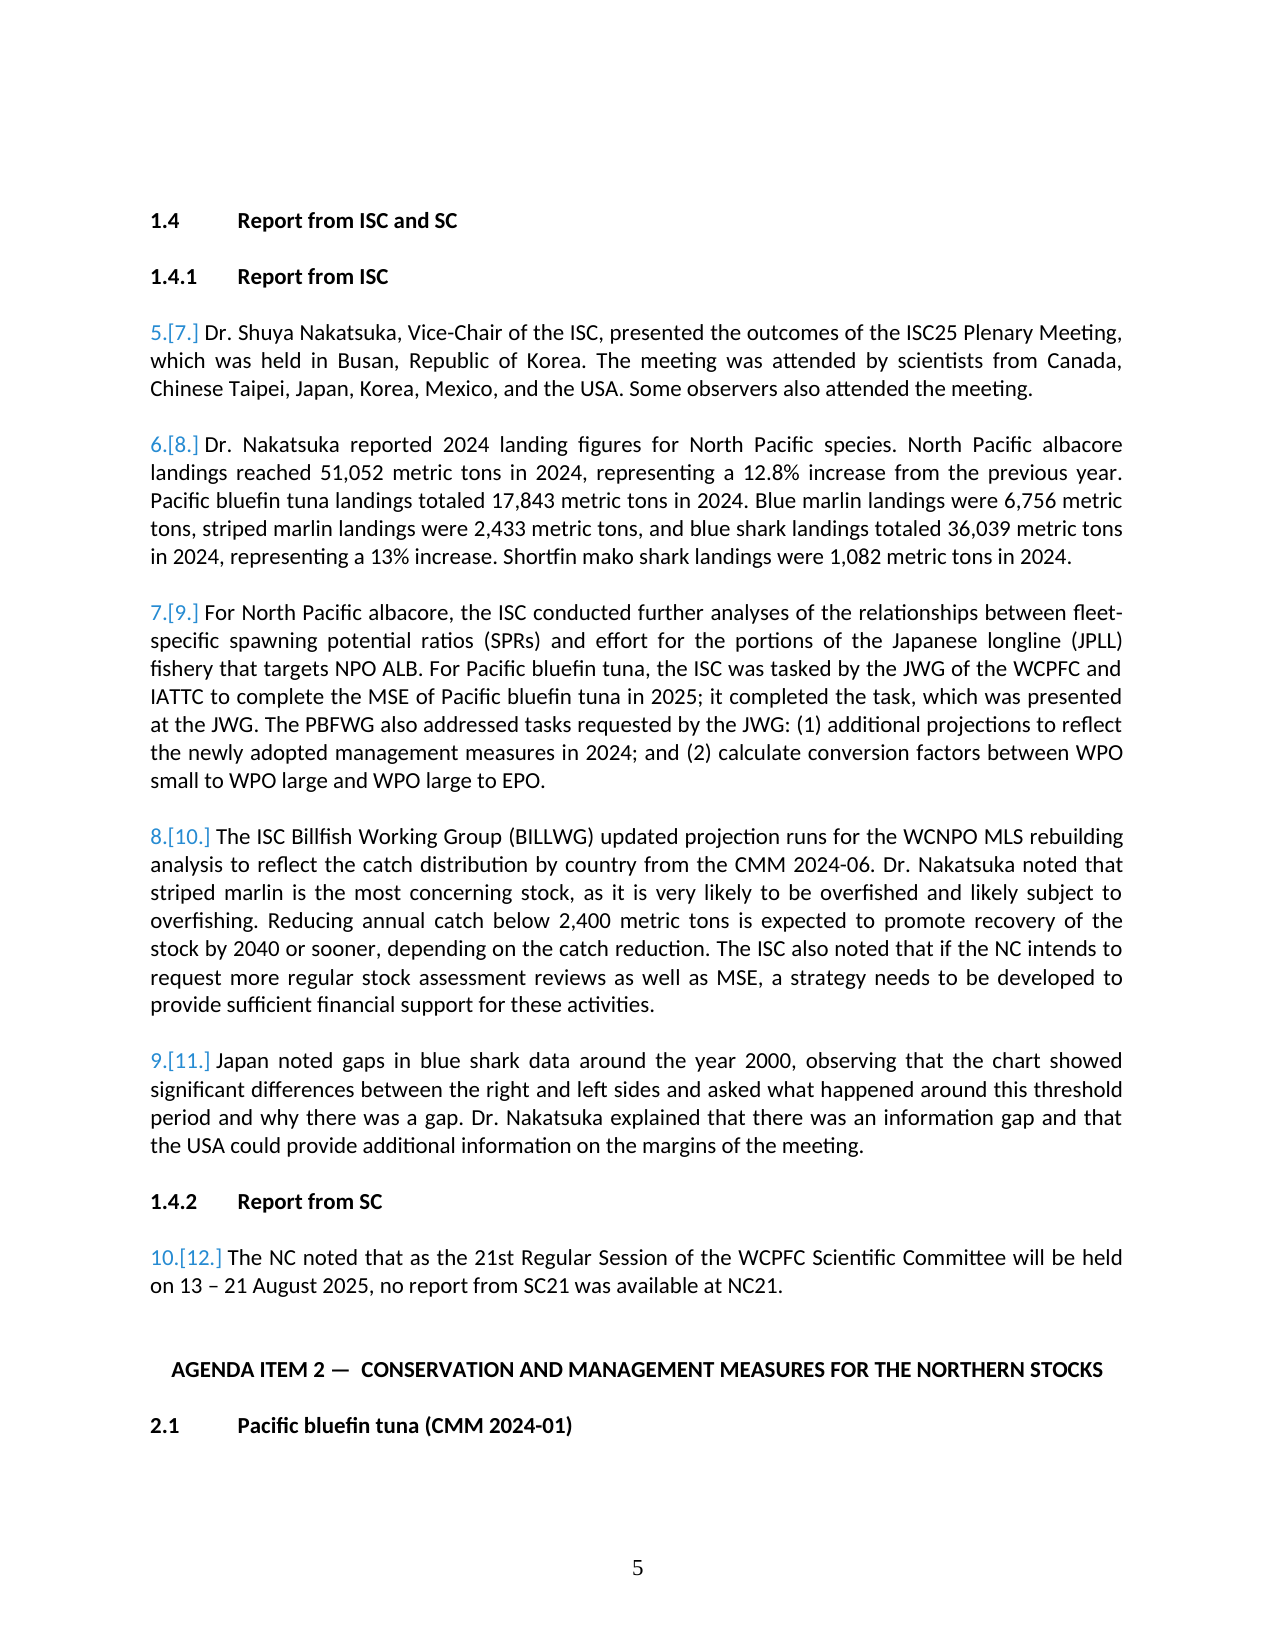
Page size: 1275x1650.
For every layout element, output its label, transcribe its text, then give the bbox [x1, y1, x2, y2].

subtitle Report from ISC and SC [150, 206, 1125, 234]
list Japan noted gaps in blue shark data around the year 2000, observing that the chart showed significant differences between the right and left sides and asked what happened around this threshold period and why there was a gap. Dr. Nakatsuka explained that there was an information gap and that the USA could provide additional information on the margins of the meeting. [150, 1047, 1125, 1159]
list Dr. Nakatsuka reported 2024 landing figures for North Pacific species. North Pacific albacore landings reached 51,052 metric tons in 2024, representing a 12.8% increase from the previous year. Pacific bluefin tuna landings totaled 17,843 metric tons in 2024. Blue marlin landings were 6,756 metric tons, striped marlin landings were 2,433 metric tons, and blue shark landings totaled 36,039 metric tons in 2024, representing a 13% increase. Shortfin mako shark landings were 1,082 metric tons in 2024. [150, 430, 1125, 570]
list The ISC Billfish Working Group (BILLWG) updated projection runs for the WCNPO MLS rebuilding analysis to reflect the catch distribution by country from the CMM 2024-06. Dr. Nakatsuka noted that striped marlin is the most concerning stock, as it is very likely to be overfished and likely subject to overfishing. Reducing annual catch below 2,400 metric tons is expected to promote recovery of the stock by 2040 or sooner, depending on the catch reduction. The ISC also noted that if the NC intends to request more regular stock assessment reviews as well as MSE, a strategy needs to be developed to provide sufficient financial support for these activities. [150, 822, 1125, 1019]
subtitle Report from SC [150, 1187, 1125, 1215]
list For North Pacific albacore, the ISC conducted further analyses of the relationships between fleet-specific spawning potential ratios (SPRs) and effort for the portions of the Japanese longline (JPLL) fishery that targets NPO ALB. For Pacific bluefin tuna, the ISC was tasked by the JWG of the WCPFC and IATTC to complete the MSE of Pacific bluefin tuna in 2025; it completed the task, which was presented at the JWG. The PBFWG also addressed tasks requested by the JWG: (1) additional projections to reflect the newly adopted management measures in 2024; and (2) calculate conversion factors between WPO small to WPO large and WPO large to EPO. [150, 598, 1125, 794]
subtitle CONSERVATION AND MANAGEMENT MEASURES FOR THE NORTHERN STOCKS [150, 1355, 1125, 1383]
subtitle Pacific bluefin tuna (CMM 2024-01) [150, 1411, 1125, 1439]
list Dr. Shuya Nakatsuka, Vice-Chair of the ISC, presented the outcomes of the ISC25 Plenary Meeting, which was held in Busan, Republic of Korea. The meeting was attended by scientists from Canada, Chinese Taipei, Japan, Korea, Mexico, and the USA. Some observers also attended the meeting. [150, 318, 1125, 402]
list The NC noted that as the 21st Regular Session of the WCPFC Scientific Committee will be held on 13 – 21 August 2025, no report from SC21 was available at NC21. [150, 1243, 1125, 1299]
subtitle Report from ISC [150, 262, 1125, 290]
